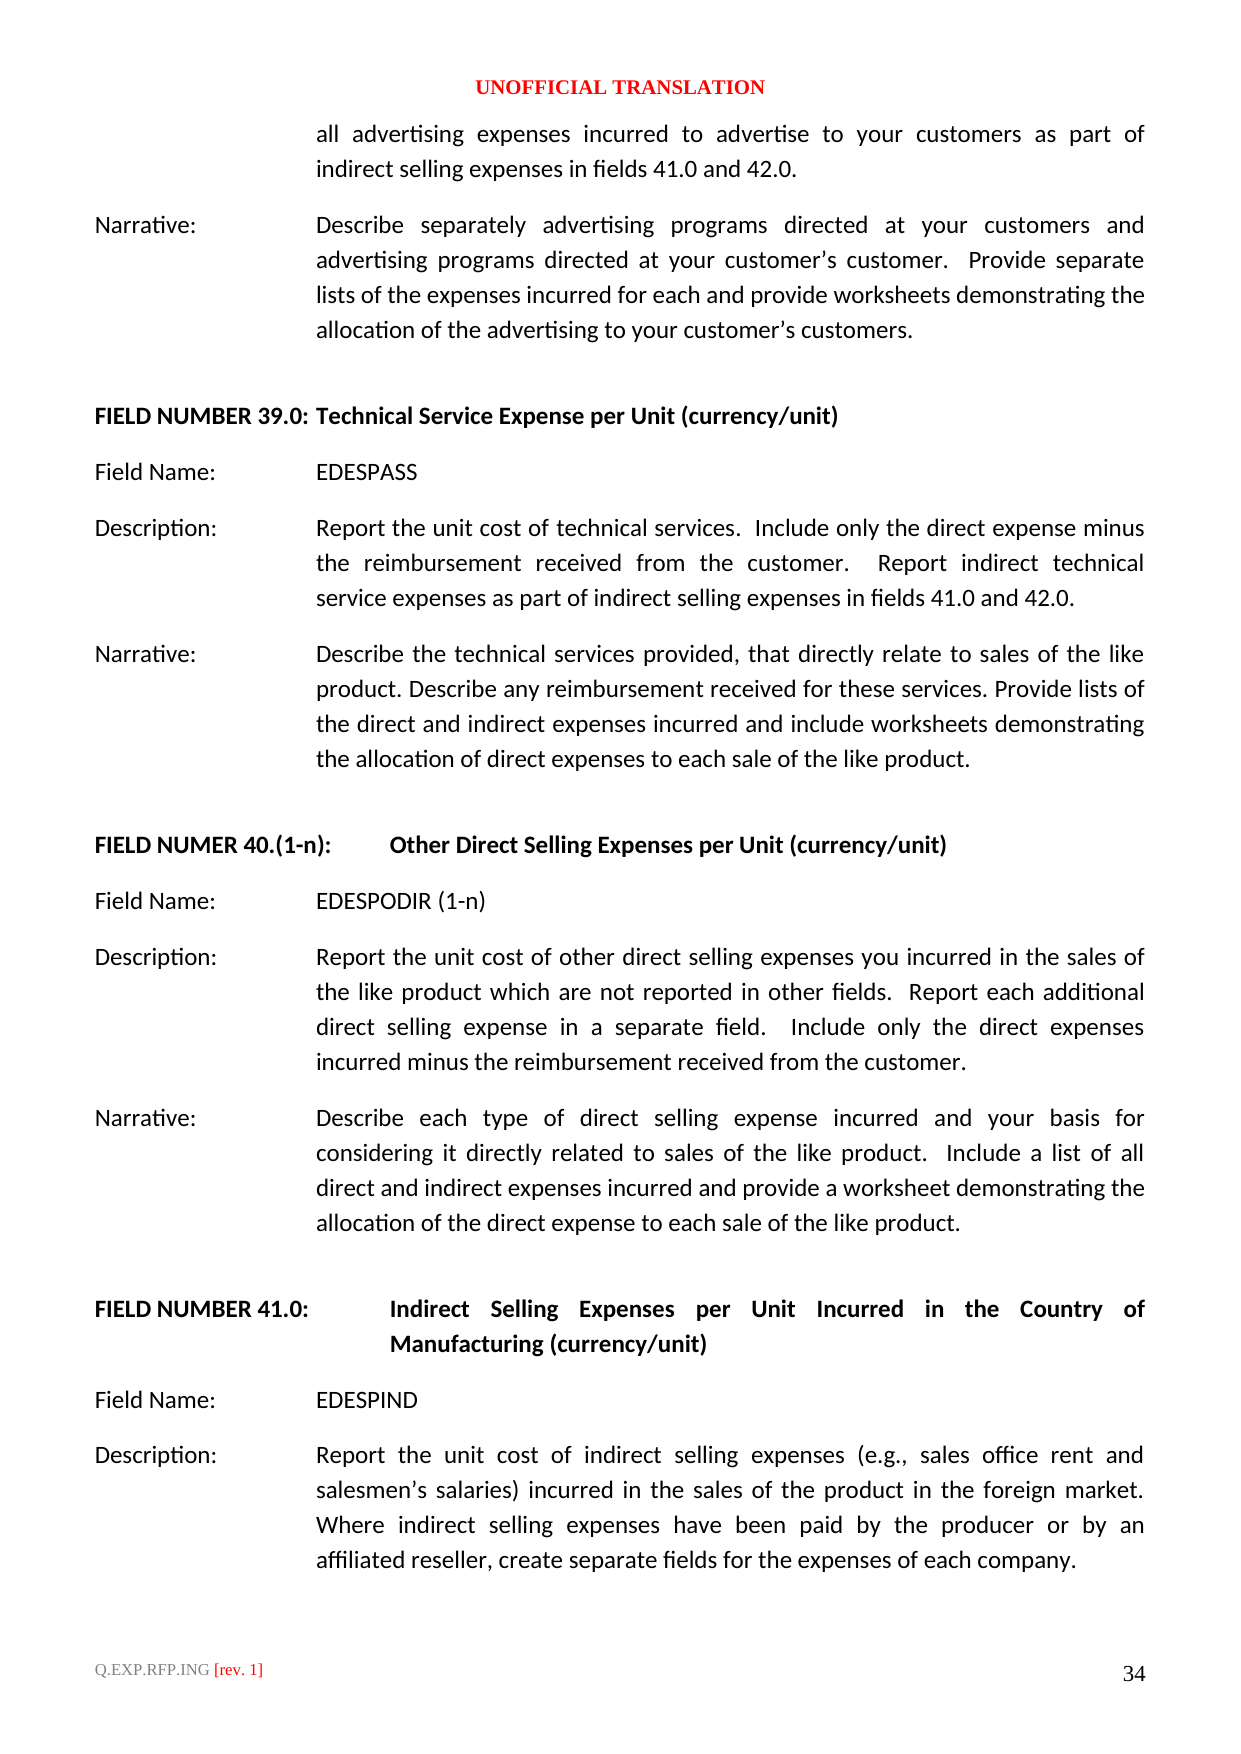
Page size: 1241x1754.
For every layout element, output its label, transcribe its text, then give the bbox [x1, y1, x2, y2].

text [94, 118, 1146, 184]
text Narrative: Describe each type of direct selling expense incurred and your basis for considering it directly related to sales of the like product. Include a list of all direct and indirect expenses incurred and provide a worksheet demonstrating the allocation of the direct expense to each sale of the like product. [94, 1102, 1146, 1237]
text Field Name: EDESPODIR (1-n) [94, 885, 1146, 916]
text Field Name: EDESPIND [94, 1384, 1146, 1414]
text Description: Report the unit cost of other direct selling expenses you incurred in the sales of the like product which are not reported in other fields. Report each additional direct selling expense in a separate field. Include only the direct expenses incurred minus the reimbursement received from the customer. [94, 941, 1146, 1076]
text Narrative: Describe the technical services provided, that directly relate to sales of the like product. Describe any reimbursement received for these services. Provide lists of the direct and indirect expenses incurred and include worksheets demonstrating the allocation of direct expenses to each sale of the like product. [94, 638, 1146, 773]
text Narrative: Describe separately advertising programs directed at your customers and advertising programs directed at your customer’s customer. Provide separate lists of the expenses incurred for each and provide worksheets demonstrating the allocation of the advertising to your customer’s customers. [94, 209, 1146, 344]
text Description: Report the unit cost of indirect selling expenses (e.g., sales office rent and salesmen’s salaries) incurred in the sales of the product in the foreign market. Where indirect selling expenses have been paid by the producer or by an affiliated reseller, create separate fields for the expenses of each company. [94, 1440, 1146, 1575]
text Field Name: EDESPASS [94, 456, 1146, 487]
text FIELD NUMER 40.(1-n): Other Direct Selling Expenses per Unit (currency/unit) [94, 829, 1146, 860]
text Description: Report the unit cost of technical services. Include only the direct expense minus the reimbursement received from the customer. Report indirect technical service expenses as part of indirect selling expenses in fields 41.0 and 42.0. [94, 512, 1146, 612]
text FIELD NUMBER 41.0: Indirect Selling Expenses per Unit Incurred in the Country of Manufacturing (currency/unit) [94, 1293, 1146, 1358]
text FIELD NUMBER 39.0: Technical Service Expense per Unit (currency/unit) [94, 400, 1146, 431]
